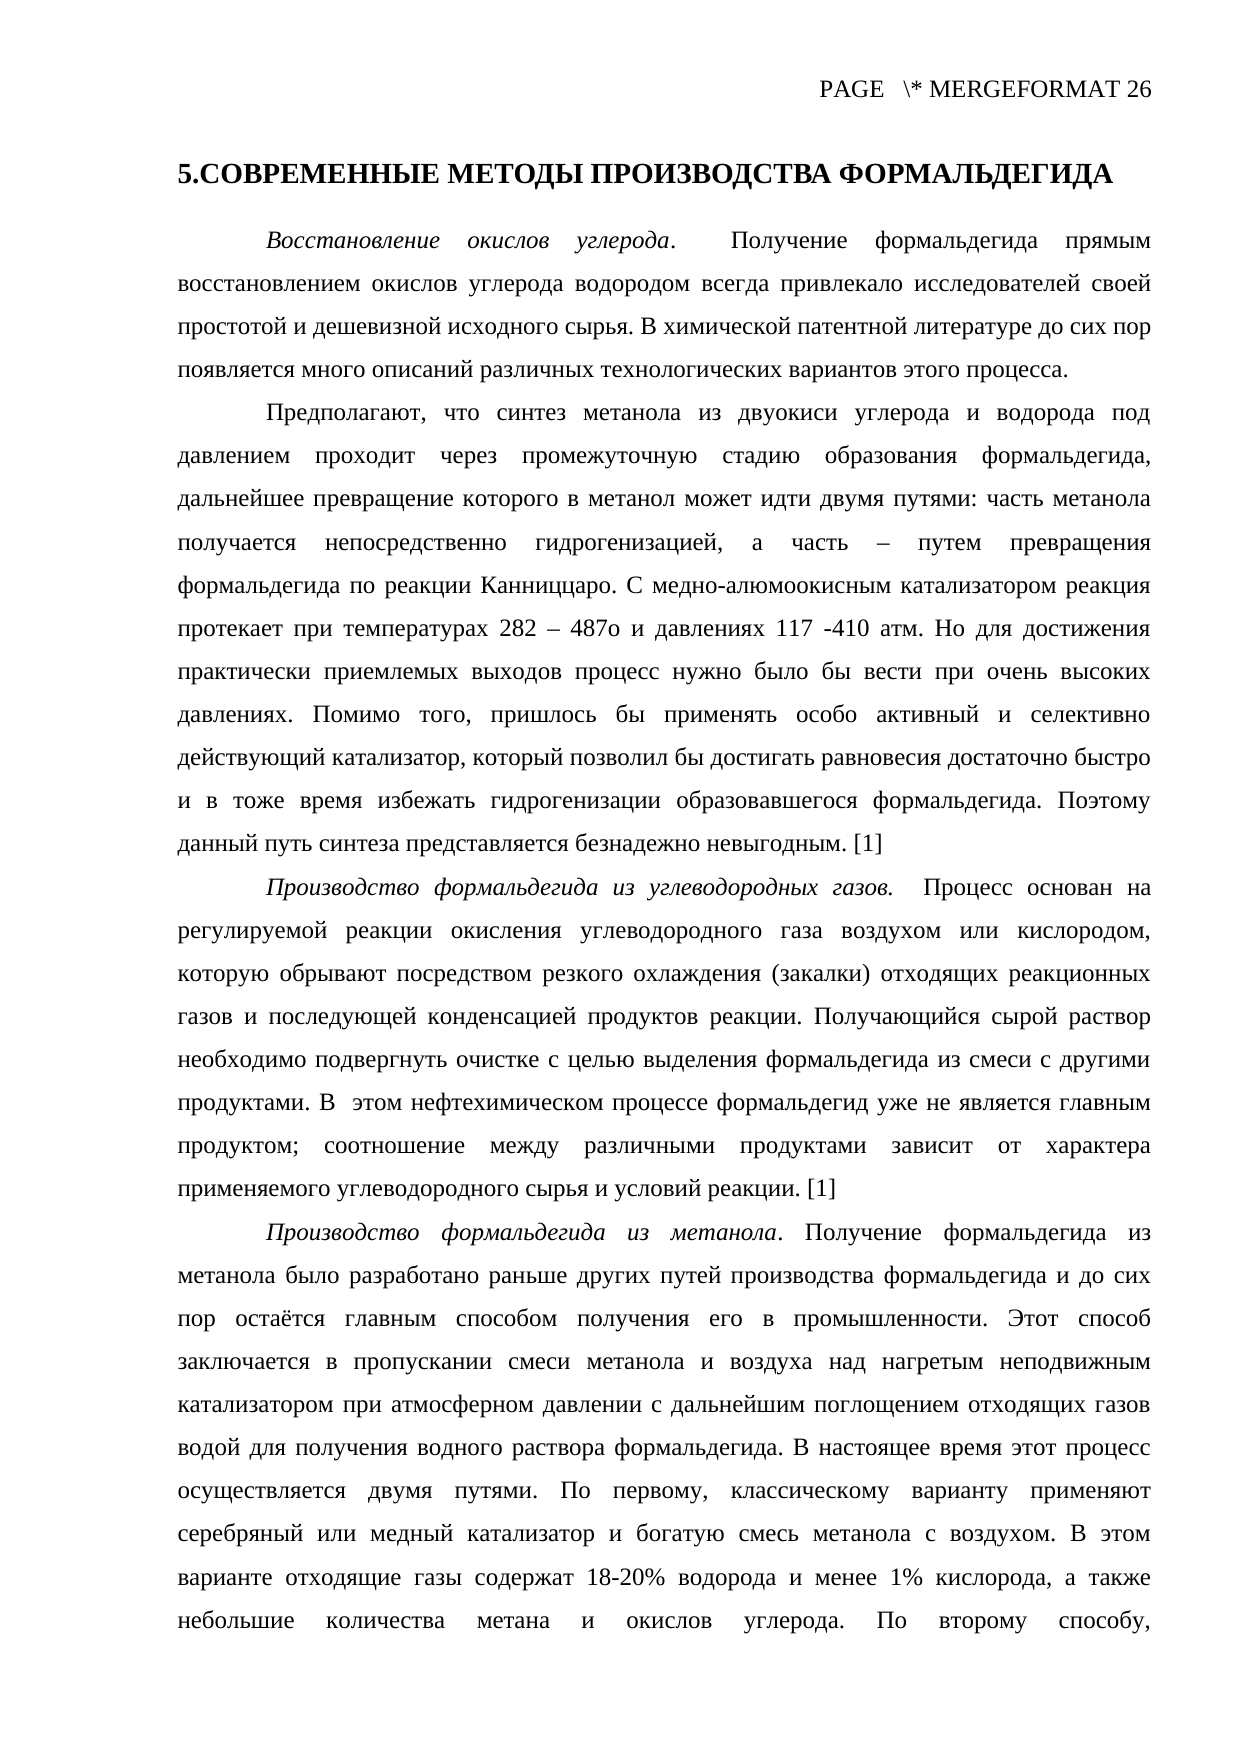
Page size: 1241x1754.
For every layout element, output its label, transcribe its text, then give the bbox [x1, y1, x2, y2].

text Восстановление окислов углерода. Получение формальдегида прямым восстановлением окислов углерода водородом всегда привлекало исследователей своей простотой и дешевизной исходного сырья. В химической патентной литературе до сих пор появляется много описаний различных технологических вариантов этого процесса. [177, 225, 1152, 383]
text Предполагают, что синтез метанола из двуокиси углерода и водорода под давлением проходит через промежуточную стадию образования формальдегида, дальнейшее превращение которого в метанол может идти двумя путями: часть метанола получается непосредственно гидрогенизацией, а часть – путем превращения формальдегида по реакции Канниццаро. С медно-алюмоокисным катализатором реакция протекает при температурах 282 – 487о и давлениях 117 -410 атм. Но для достижения практически приемлемых выходов процесс нужно было бы вести при очень высоких давлениях. Помимо того, пришлось бы применять особо активный и селективно действующий катализатор, который позволил бы достигать равновесия достаточно быстро и в тоже время избежать гидрогенизации образовавшегося формальдегида. Поэтому данный путь синтеза представляется безнадежно невыгодным. [1] [177, 397, 1152, 857]
subtitle 5.СОВРЕМЕННЫЕ МЕТОДЫ ПРОИЗВОДСТВА ФОРМАЛЬДЕГИДА [177, 156, 1152, 190]
text Производство формальдегида из углеводородных газов. Процесс основан на регулируемой реакции окисления углеводородного газа воздухом или кислородом, которую обрывают посредством резкого охлаждения (закалки) отходящих реакционных газов и последующей конденсацией продуктов реакции. Получающийся сырой раствор необходимо подвергнуть очистке с целью выделения формальдегида из смеси с другими продуктами. В этом нефтехимическом процессе формальдегид уже не является главным продуктом; соотношение между различными продуктами зависит от характера применяемого углеводородного сырья и условий реакции. [1] [177, 872, 1152, 1202]
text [177, 1217, 1152, 1633]
